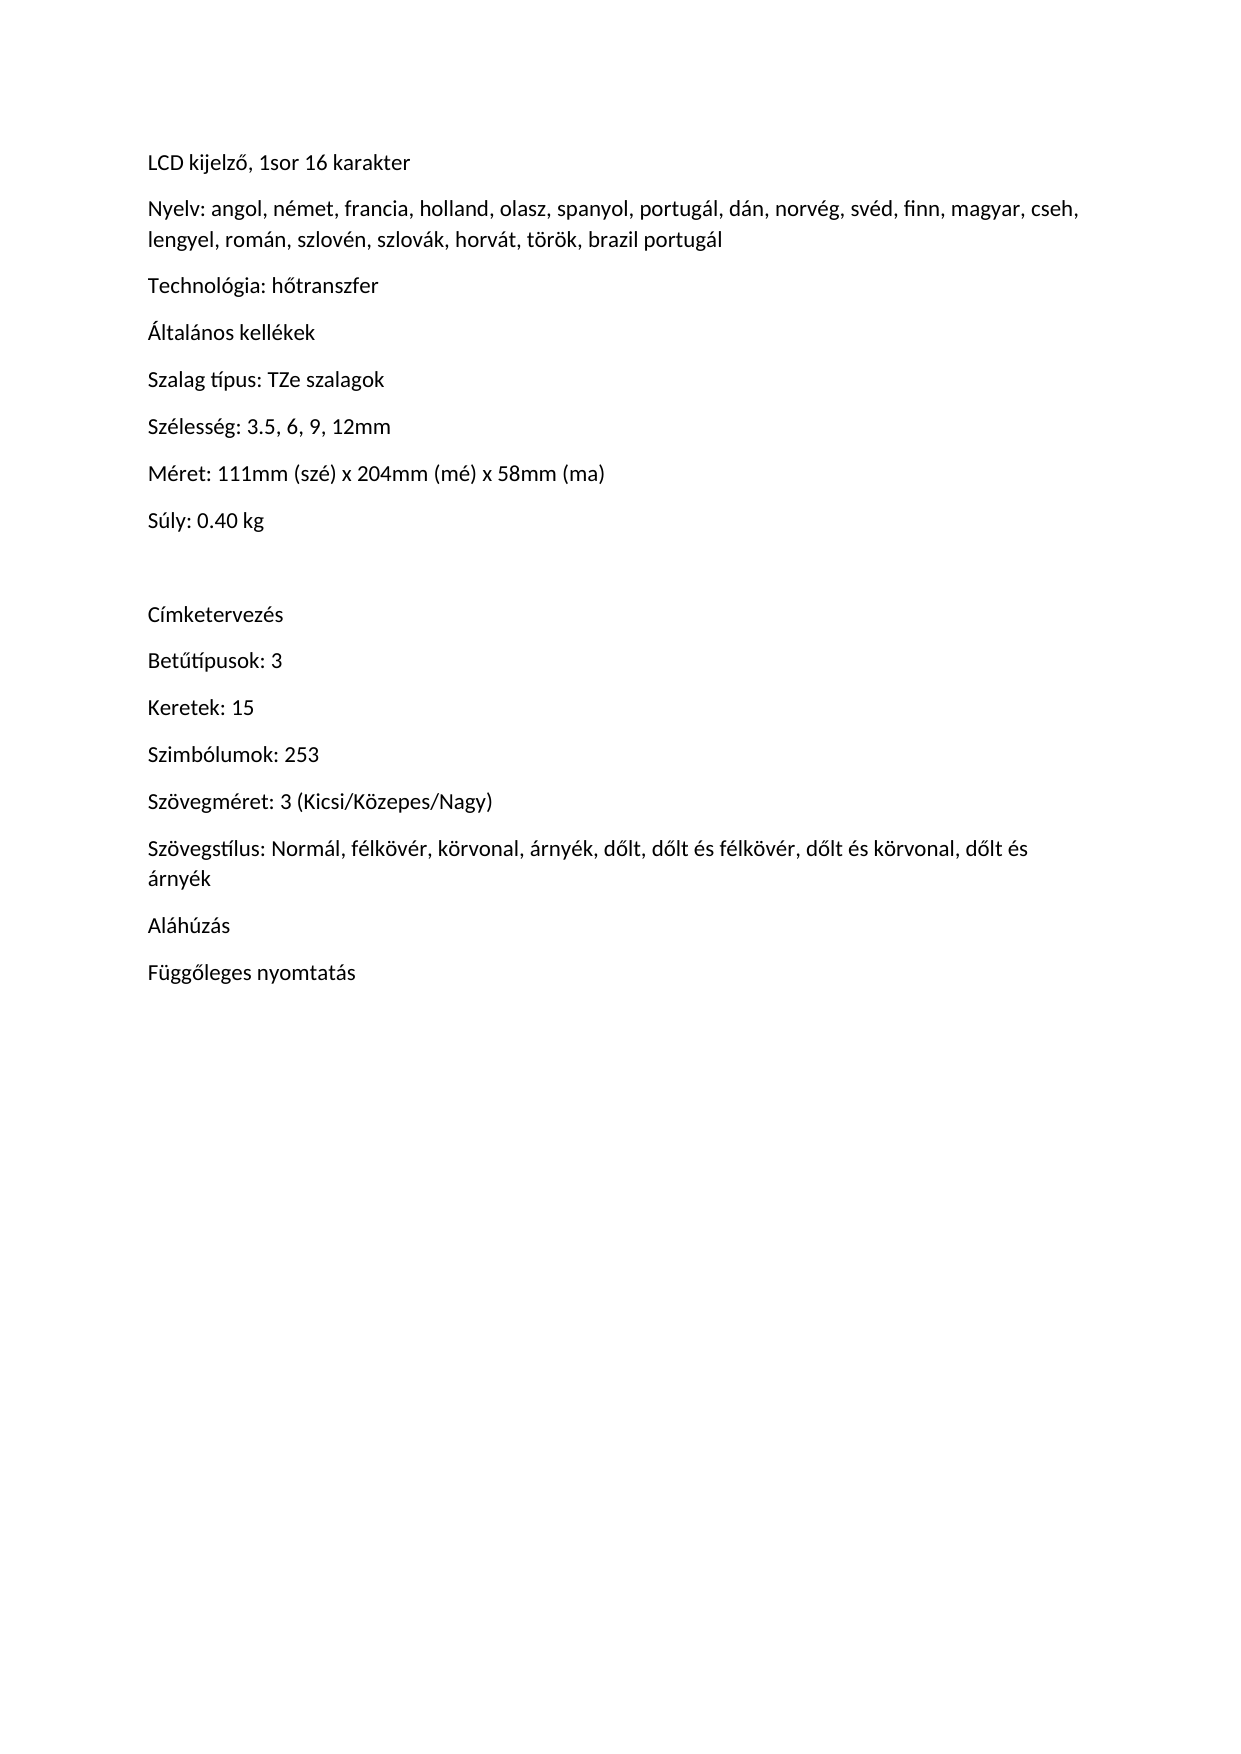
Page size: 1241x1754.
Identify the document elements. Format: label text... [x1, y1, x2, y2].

text Nyelv: angol, német, francia, holland, olasz, spanyol, portugál, dán, norvég, svéd, finn, magyar, cseh, lengyel, román, szlovén, szlovák, horvát, török, brazil portugál [148, 194, 1093, 253]
text Méret: 111mm (szé) x 204mm (mé) x 58mm (ma) [148, 459, 1093, 487]
text Szövegstílus: Normál, félkövér, körvonal, árnyék, dőlt, dőlt és félkövér, dőlt és körvonal, dőlt és árnyék [148, 834, 1093, 892]
text Szövegméret: 3 (Kicsi/Közepes/Nagy) [148, 787, 1093, 815]
text Technológia: hőtranszfer [148, 272, 1093, 299]
text Függőleges nyomtatás [148, 958, 1093, 986]
text Betűtípusok: 3 [148, 647, 1093, 674]
text Szélesség: 3.5, 6, 9, 12mm [148, 412, 1093, 440]
text Címketervezés [148, 600, 1093, 628]
text LCD kijelző, 1sor 16 karakter [148, 148, 1093, 176]
text Súly: 0.40 kg [148, 506, 1093, 534]
text Általános kellékek [148, 318, 1093, 346]
text Szimbólumok: 253 [148, 740, 1093, 768]
text Keretek: 15 [148, 693, 1093, 721]
text Aláhúzás [148, 911, 1093, 939]
text Szalag típus: TZe szalagok [148, 365, 1093, 393]
